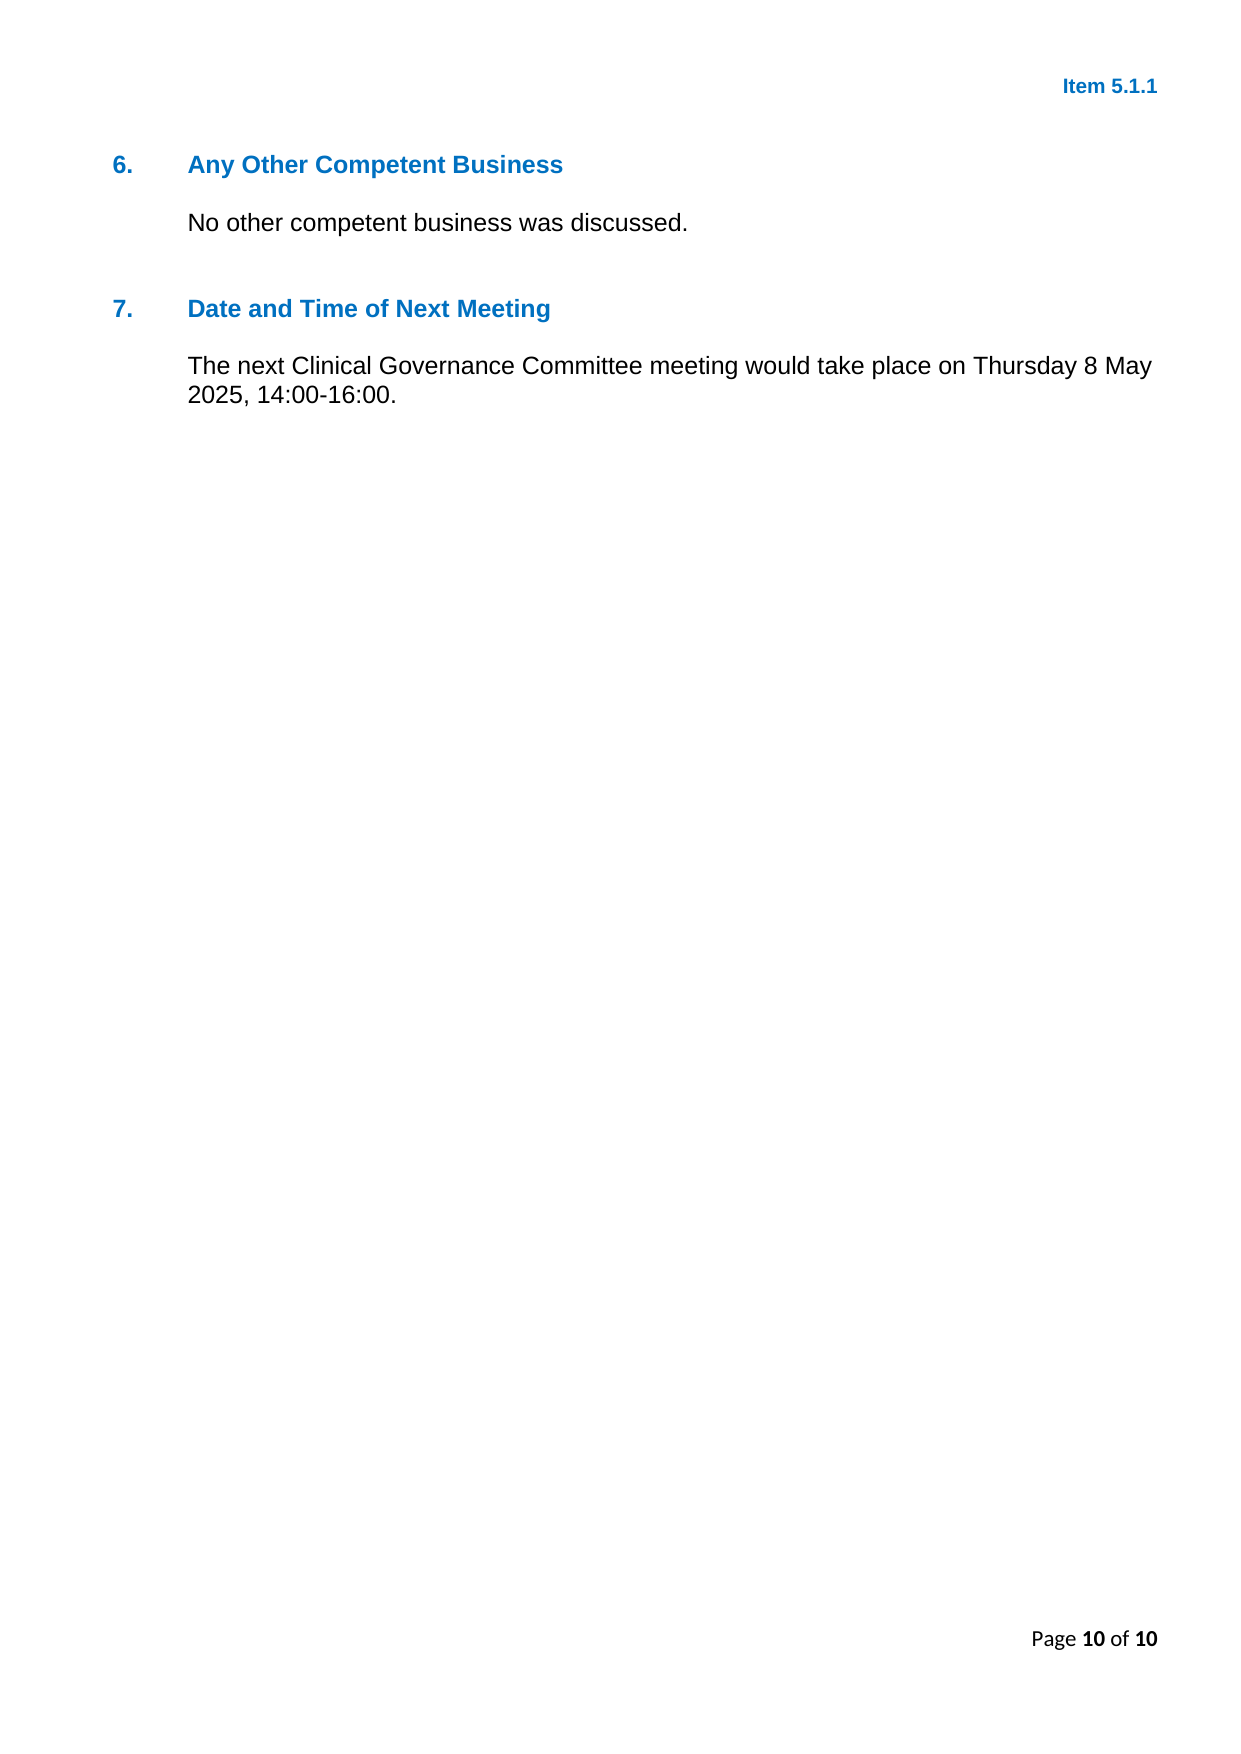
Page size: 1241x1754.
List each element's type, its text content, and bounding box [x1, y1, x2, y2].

text 6. Any Other Competent Business [112, 150, 1157, 179]
text No other competent business was discussed. [112, 207, 1157, 236]
text The next Clinical Governance Committee meeting would take place on Thursday 8 May 2025, 14:00-16:00. [187, 351, 1157, 409]
text 7. Date and Time of Next Meeting [112, 294, 1157, 322]
